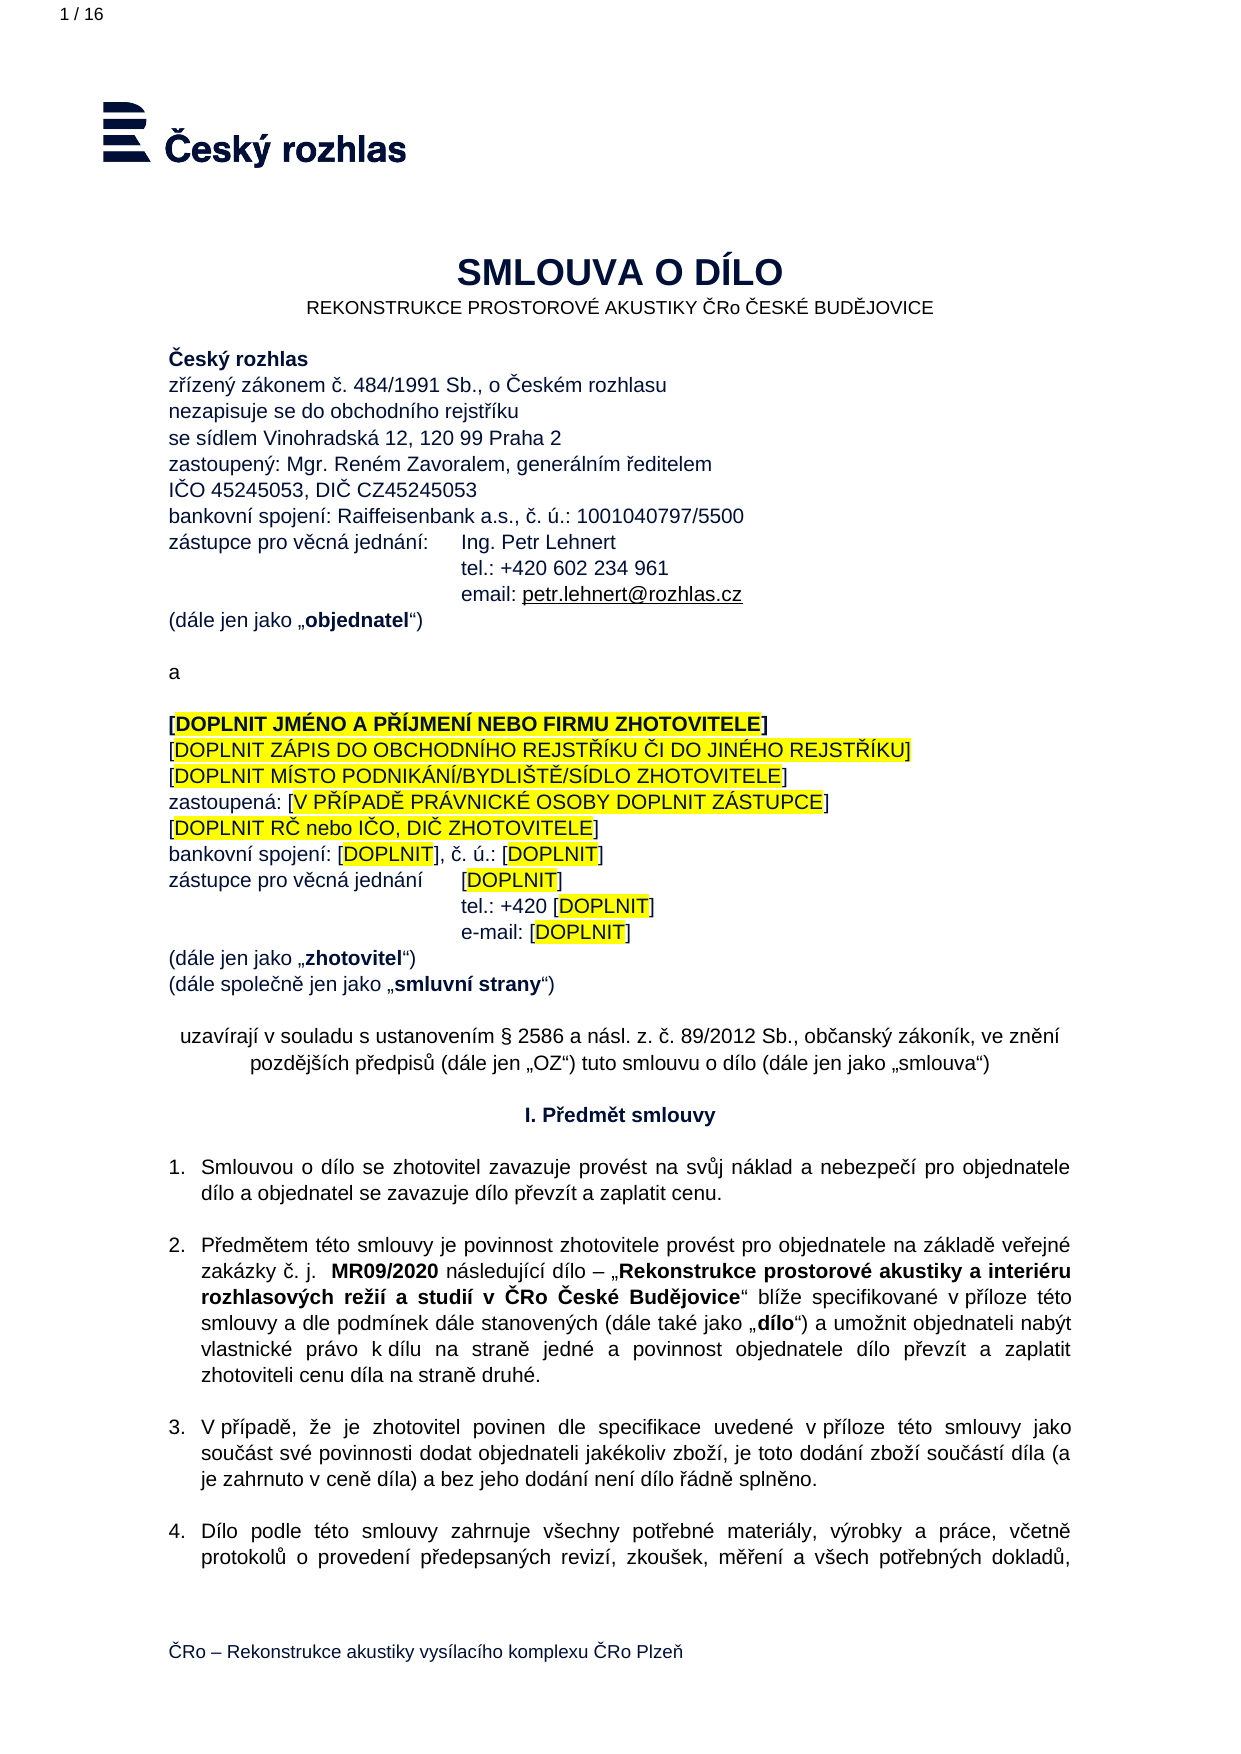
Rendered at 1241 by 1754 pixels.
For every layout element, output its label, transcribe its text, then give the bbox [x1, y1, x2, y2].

text zastoupená: [V PŘÍPADĚ PRÁVNICKÉ OSOBY DOPLNIT ZÁSTUPCE] [168, 789, 1072, 815]
text tel.: +420 [DOPLNIT] [168, 893, 1072, 919]
subtitle Předmět smlouvy [168, 1101, 1072, 1127]
text uzavírají v souladu s ustanovením § 2586 a násl. z. č. 89/2012 Sb., občanský zákoník, ve znění pozdějších předpisů (dále jen „OZ“) tuto smlouvu o dílo (dále jen jako „smlouva“) [168, 1023, 1072, 1075]
text [DOPLNIT MÍSTO PODNIKÁNÍ/BYDLIŠTĚ/SÍDLO ZHOTOVITELE] [168, 763, 1072, 789]
text zastoupený: Mgr. Reném Zavoralem, generálním ředitelem [168, 450, 1072, 476]
list Předmětem této smlouvy je povinnost zhotovitele provést pro objednatele na základě veřejné zakázky č. j. MR09/2020 následující dílo – „Rekonstrukce prostorové akustiky a interiéru rozhlasových režií a studií v ČRo České Budějovice“ blíže specifikované v příloze této smlouvy a dle podmínek dále stanovených (dále také jako „dílo“) a umožnit objednateli nabýt vlastnické právo k dílu na straně jedné a povinnost objednatele dílo převzít a zaplatit zhotoviteli cenu díla na straně druhé. [168, 1231, 1072, 1388]
text e-mail: [DOPLNIT] [168, 919, 1072, 945]
text (dále jen jako „objednatel“) [168, 606, 1072, 632]
text a [168, 658, 1072, 684]
text tel.: +420 602 234 961 [168, 554, 1072, 580]
picture [103, 102, 406, 168]
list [168, 1518, 1072, 1570]
text nezapisuje se do obchodního rejstříku [168, 398, 1072, 424]
text IČO 45245053, DIČ CZ45245053 [168, 476, 1072, 502]
text [DOPLNIT RČ nebo IČO, DIČ ZHOTOVITELE] [168, 815, 1072, 841]
text bankovní spojení: Raiffeisenbank a.s., č. ú.: 1001040797/5500 [168, 502, 1072, 528]
text zástupce pro věcná jednání: Ing. Petr Lehnert [168, 528, 1072, 554]
text email: petr.lehnert@rozhlas.cz [168, 580, 1072, 606]
text (dále jen jako „zhotovitel“) [168, 945, 1072, 971]
text (dále společně jen jako „smluvní strany“) [168, 971, 1072, 997]
text [DOPLNIT ZÁPIS DO OBCHODNÍHO REJSTŘÍKU ČI DO JINÉHO REJSTŘÍKU] [168, 737, 1072, 763]
text zřízený zákonem č. 484/1991 Sb., o Českém rozhlasu [168, 372, 1072, 398]
list Smlouvou o dílo se zhotovitel zavazuje provést na svůj náklad a nebezpečí pro objednatele dílo a objednatel se zavazuje dílo převzít a zaplatit cenu. [168, 1153, 1072, 1205]
text REKONSTRUKCE PROSTOROVÉ AKUSTIKY ČRo ČESKÉ BUDĚJOVICE [168, 294, 1072, 320]
text se sídlem Vinohradská 12, 120 99 Praha 2 [168, 424, 1072, 450]
text [DOPLNIT JMÉNO A PŘÍJMENÍ NEBO FIRMU ZHOTOVITELE] [168, 711, 1072, 737]
text zástupce pro věcná jednání [DOPLNIT] [168, 867, 1072, 893]
text bankovní spojení: [DOPLNIT], č. ú.: [DOPLNIT] [168, 841, 1072, 867]
title SMLOUVA O DÍLO [168, 250, 1072, 294]
list V případě, že je zhotovitel povinen dle specifikace uvedené v příloze této smlouvy jako součást své povinnosti dodat objednateli jakékoliv zboží, je toto dodání zboží součástí díla (a je zahrnuto v ceně díla) a bez jeho dodání není dílo řádně splněno. [168, 1414, 1072, 1492]
text Český rozhlas [168, 346, 1072, 372]
